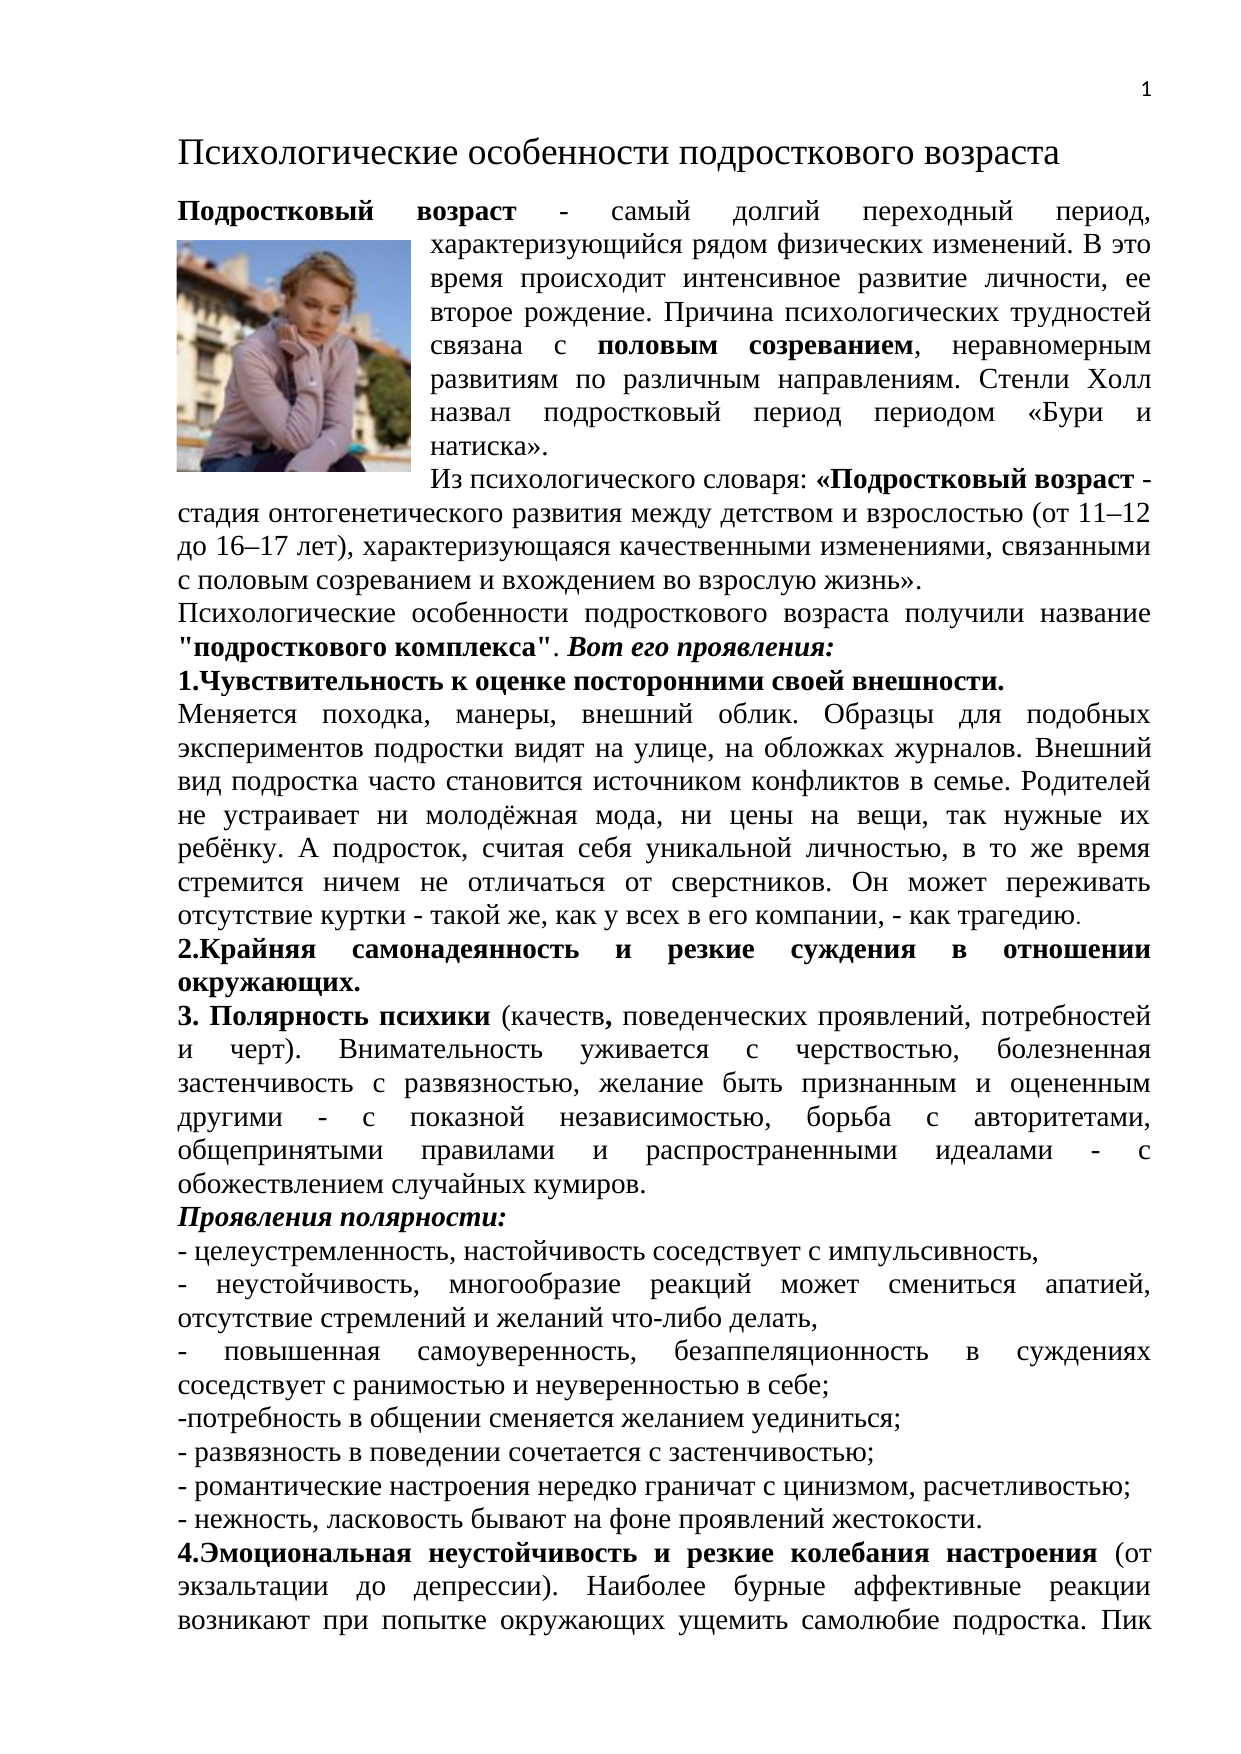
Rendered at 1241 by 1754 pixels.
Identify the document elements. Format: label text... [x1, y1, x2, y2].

text - нежность, ласковость бывают на фоне проявлений жестокости. [177, 1501, 1152, 1535]
text - целеустремленность, настойчивость соседствует с импульсивность, [177, 1233, 1152, 1266]
text 2.Крайняя самонадеянность и резкие суждения в отношении окружающих. [177, 931, 1152, 998]
picture [176, 240, 411, 472]
text Психологические особенности подросткового возраста [177, 130, 1152, 173]
text - развязность в поведении сочетается с застенчивостью; [177, 1434, 1152, 1468]
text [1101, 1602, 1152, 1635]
text -потребность в общении сменяется желанием уединиться; [177, 1401, 1152, 1434]
text 1.Чувствительность к оценке посторонними своей внешности. [177, 663, 1152, 696]
text 3. Полярность психики (качеств, поведенческих проявлений, потребностей и черт). Внимательность уживается с черствостью, болезненная застенчивость с развязностью, желание быть признанным и оцененным другими - с показной независимостью, борьба с авторитетами, общепринятыми правилами и распространенными идеалами - с обожествлением случайных кумиров. [177, 998, 1152, 1199]
text - неустойчивость, многообразие реакций может смениться апатией, отсутствие стремлений и желаний что-либо делать, [177, 1266, 1152, 1333]
text Проявления полярности: [177, 1199, 1152, 1233]
text - романтические настроения нередко граничат с цинизмом, расчетливостью; [177, 1468, 1152, 1501]
text Меняется походка, манеры, внешний облик. Образцы для подобных экспериментов подростки видят на улице, на обложках журналов. Внешний вид подростка часто становится источником конфликтов в семье. Родителей не устраивает ни молодёжная мода, ни цены на вещи, так нужные их ребёнку. А подросток, считая себя уникальной личностью, в то же время стремится ничем не отличаться от сверстников. Он может переживать отсутствие куртки - такой же, как у всех в его компании, - как трагедию. [177, 730, 1152, 931]
text Психологические особенности подросткового возраста получили название "подросткового комплекса". Вот его проявления: [567, 629, 1152, 663]
text Подростковый возраст - самый долгий переходный период, характеризующийся рядом физических изменений. В это время происходит интенсивное развитие личности, ее второе рождение. Причина психологических трудностей связана с половым созреванием, неравномерным развитиям по различным направлениям. Стенли Холл назвал подростковый период периодом «Бури и натиска». [177, 193, 1152, 461]
text Из психологического словаря: «Подростковый возраст - стадия онтогенетического развития между детством и взрослостью (от 11–12 до 16–17 лет), характеризующаяся качественными изменениями, связанными с половым созреванием и вхождением во взрослую жизнь». [177, 461, 1152, 596]
text - повышенная самоуверенность, безаппеляционность в суждениях соседствует с ранимостью и неуверенностью в себе; [177, 1333, 1152, 1401]
